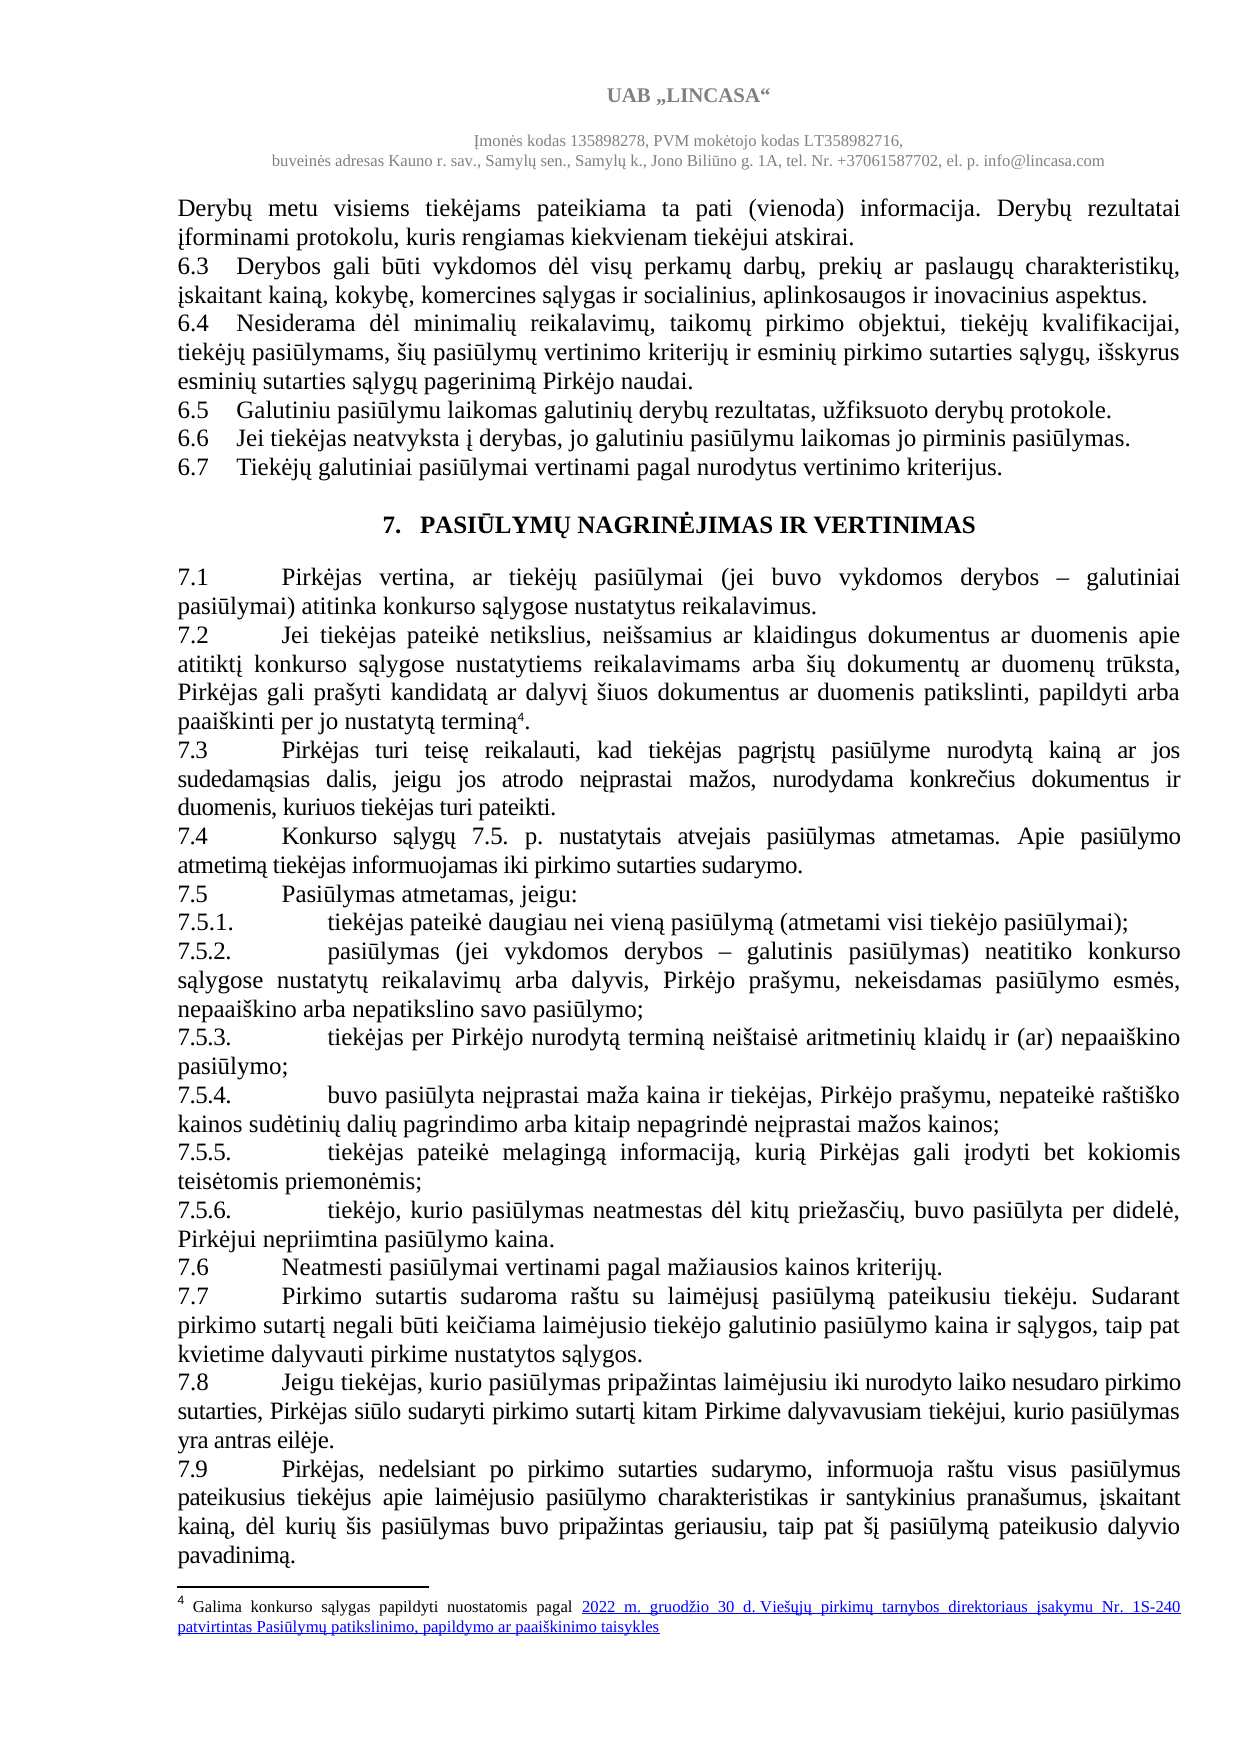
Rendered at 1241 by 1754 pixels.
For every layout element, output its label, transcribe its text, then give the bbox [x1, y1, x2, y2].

list Jei tiekėjas neatvyksta į derybas, jo galutiniu pasiūlymu laikomas jo pirminis pasiūlymas. [177, 423, 1181, 452]
list buvo pasiūlyta neįprastai maža kaina ir tiekėjas, Pirkėjo prašymu, nepateikė raštiško kainos sudėtinių dalių pagrindimo arba kitaip nepagrindė neįprastai mažos kainos; [177, 1080, 1181, 1137]
list Pirkėjas, nedelsiant po pirkimo sutarties sudarymo, informuoja raštu visus pasiūlymus pateikusius tiekėjus apie laimėjusio pasiūlymo charakteristikas ir santykinius pranašumus, įskaitant kainą, dėl kurių šis pasiūlymas buvo pripažintas geriausiu, taip pat šį pasiūlymą pateikusio dalyvio pavadinimą. [177, 1454, 1181, 1569]
list Konkurso sąlygų 7.5. p. nustatytais atvejais pasiūlymas atmetamas. Apie pasiūlymo atmetimą tiekėjas informuojamas iki pirkimo sutarties sudarymo. [177, 821, 1181, 879]
list Nesiderama dėl minimalių reikalavimų, taikomų pirkimo objektui, tiekėjų kvalifikacijai, tiekėjų pasiūlymams, šių pasiūlymų vertinimo kriterijų ir esminių pirkimo sutarties sąlygų, išskyrus esminių sutarties sąlygų pagerinimą Pirkėjo naudai. [177, 308, 1181, 395]
list tiekėjo, kurio pasiūlymas neatmestas dėl kitų priežasčių, buvo pasiūlyta per didelė, Pirkėjui nepriimtina pasiūlymo kaina. [177, 1195, 1181, 1252]
subtitle PASIŪLYMŲ NAGRINĖJIMAS IR VERTINIMAS [177, 510, 1181, 538]
list Derybos gali būti vykdomos dėl visų perkamų darbų, prekių ar paslaugų charakteristikų, įskaitant kainą, kokybę, komercines sąlygas ir socialinius, aplinkosaugos ir inovacinius aspektus. [177, 251, 1181, 308]
list pasiūlymas (jei vykdomos derybos – galutinis pasiūlymas) neatitiko konkurso sąlygose nustatytų reikalavimų arba dalyvis, Pirkėjo prašymu, nekeisdamas pasiūlymo esmės, nepaaiškino arba nepatikslino savo pasiūlymo; [177, 936, 1181, 1022]
list Jeigu tiekėjas, kurio pasiūlymas pripažintas laimėjusiu iki nurodyto laiko nesudaro pirkimo sutarties, Pirkėjas siūlo sudaryti pirkimo sutartį kitam Pirkime dalyvavusiam tiekėjui, kurio pasiūlymas yra antras eilėje. [177, 1367, 1181, 1454]
list tiekėjas per Pirkėjo nurodytą terminą neištaisė aritmetinių klaidų ir (ar) nepaaiškino pasiūlymo; [177, 1022, 1181, 1080]
list Jei tiekėjas pateikė netikslius, neišsamius ar klaidingus dokumentus ar duomenis apie atitiktį konkurso sąlygose nustatytiems reikalavimams arba šių dokumentų ar duomenų trūksta, Pirkėjas gali prašyti kandidatą ar dalyvį šiuos dokumentus ar duomenis patikslinti, papildyti arba paaiškinti per jo nustatytą terminą. [177, 620, 1181, 735]
list tiekėjas pateikė daugiau nei vieną pasiūlymą (atmetami visi tiekėjo pasiūlymai); [177, 907, 1181, 936]
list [177, 193, 1181, 251]
list Tiekėjų galutiniai pasiūlymai vertinami pagal nurodytus vertinimo kriterijus. [177, 452, 1181, 481]
list Neatmesti pasiūlymai vertinami pagal mažiausios kainos kriterijų. [177, 1252, 1181, 1281]
list tiekėjas pateikė melagingą informaciją, kurią Pirkėjas gali įrodyti bet kokiomis teisėtomis priemonėmis; [177, 1137, 1181, 1195]
list Pirkėjas vertina, ar tiekėjų pasiūlymai (jei buvo vykdomos derybos – galutiniai pasiūlymai) atitinka konkurso sąlygose nustatytus reikalavimus. [177, 562, 1181, 620]
list Pirkimo sutartis sudaroma raštu su laimėjusį pasiūlymą pateikusiu tiekėju. Sudarant pirkimo sutartį negali būti keičiama laimėjusio tiekėjo galutinio pasiūlymo kaina ir sąlygos, taip pat kvietime dalyvauti pirkime nustatytos sąlygos. [177, 1281, 1181, 1367]
list Pasiūlymas atmetamas, jeigu: [177, 879, 1181, 907]
list Galutiniu pasiūlymu laikomas galutinių derybų rezultatas, užfiksuoto derybų protokole. [177, 395, 1181, 423]
list Pirkėjas turi teisę reikalauti, kad tiekėjas pagrįstų pasiūlyme nurodytą kainą ar jos sudedamąsias dalis, jeigu jos atrodo neįprastai mažos, nurodydama konkrečius dokumentus ir duomenis, kuriuos tiekėjas turi pateikti. [177, 735, 1181, 821]
